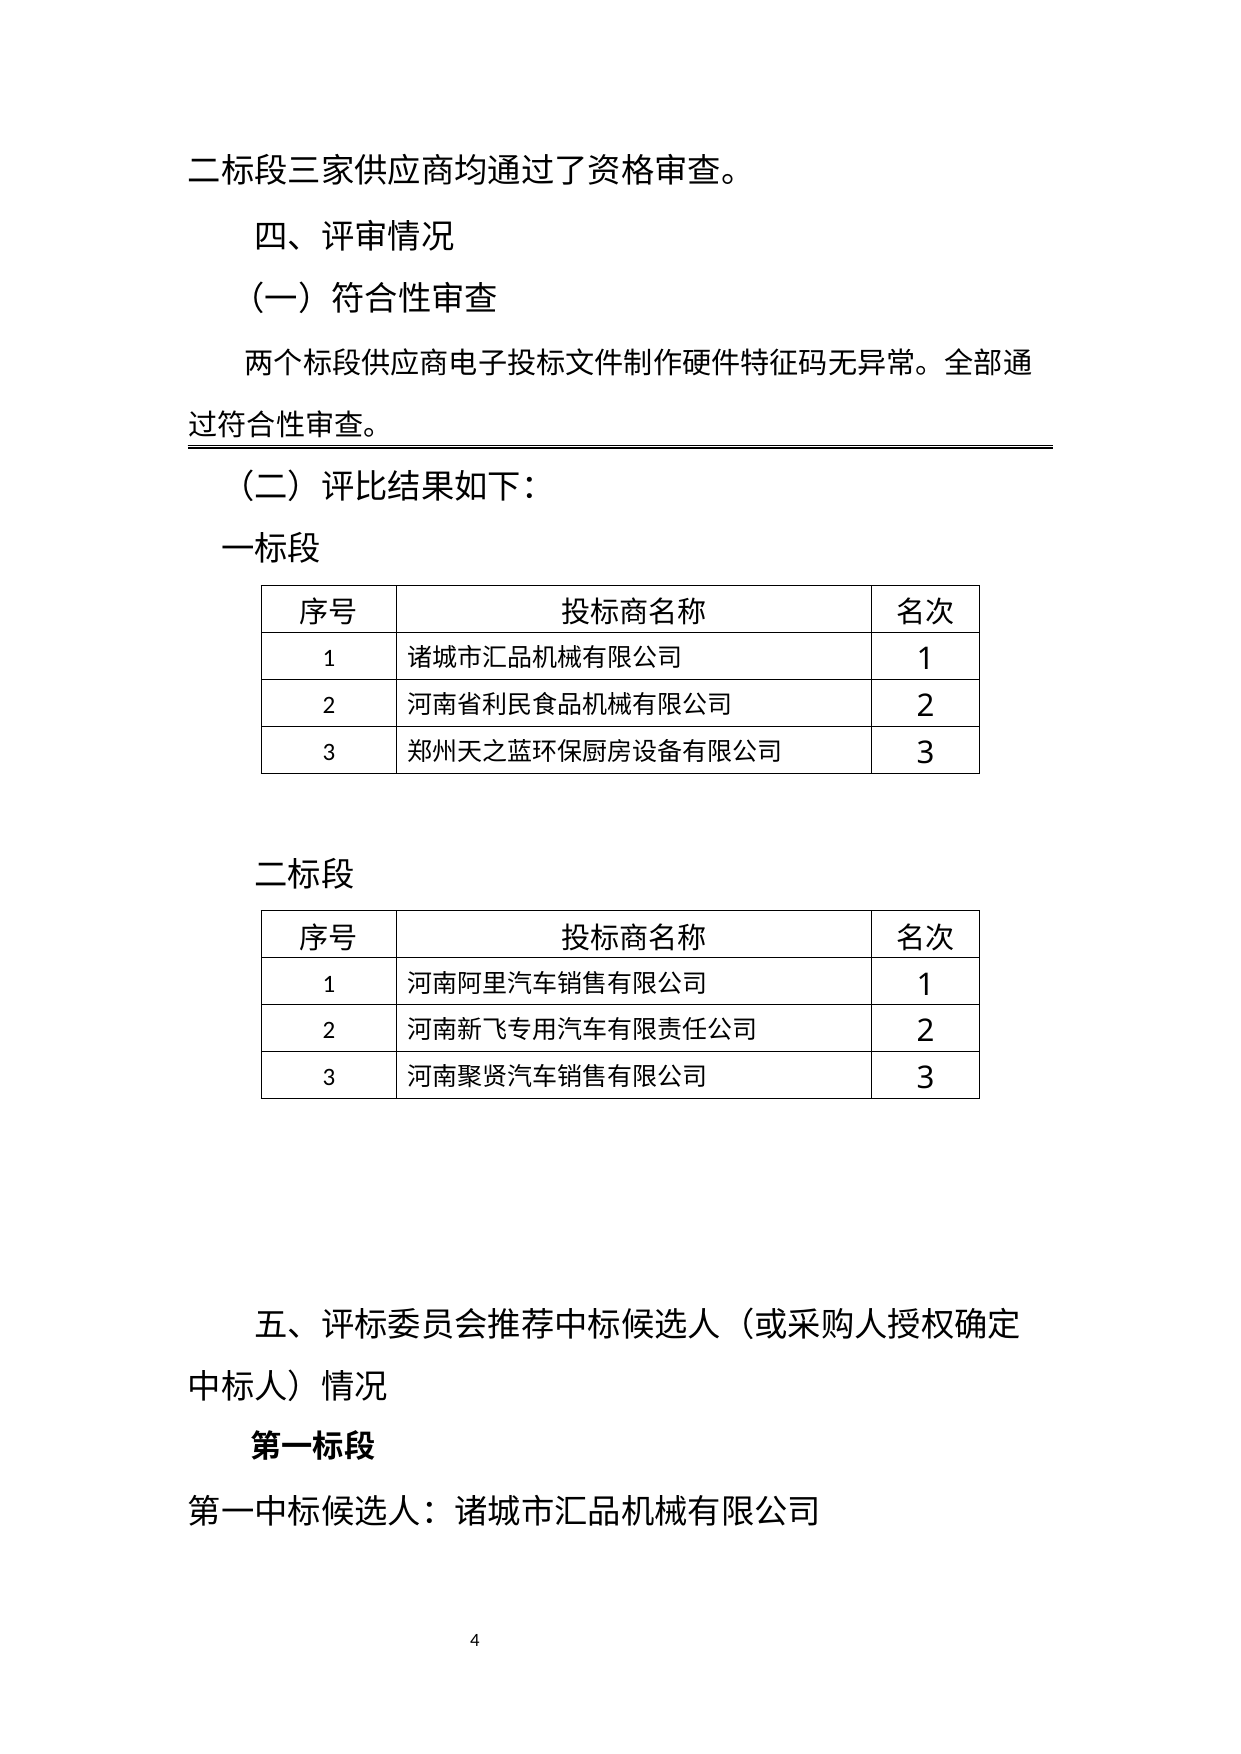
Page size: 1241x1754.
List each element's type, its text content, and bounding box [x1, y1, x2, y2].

list 五、评标委员会推荐中标候选人（或采购人授权确定中标人）情况 [187, 1286, 1053, 1411]
text 第一标段 [187, 1411, 1053, 1476]
table_cell 2 [262, 680, 396, 726]
text 四、评审情况 [187, 200, 1053, 261]
list 二标段 [187, 836, 1053, 898]
table_cell 3 [872, 1052, 979, 1098]
text （一）符合性审查 [187, 261, 1053, 323]
table_cell 河南聚贤汽车销售有限公司 [397, 1052, 871, 1098]
list 一标段 [187, 511, 1053, 573]
text 二标段三家供应商均通过了资格审查。 [187, 135, 1053, 200]
table_header 名次 [872, 586, 979, 632]
text 第一中标候选人：诸城市汇品机械有限公司 [187, 1476, 1053, 1541]
list 两个标段供应商电子投标文件制作硬件特征码无异常。全部通过符合性审查。 [188, 323, 1053, 445]
table_cell 诸城市汇品机械有限公司 [397, 633, 871, 679]
table_cell 1 [872, 958, 979, 1004]
table_cell 河南省利民食品机械有限公司 [397, 680, 871, 726]
table_cell 1 [262, 633, 396, 679]
table_cell 2 [872, 1005, 979, 1051]
table_header 名次 [872, 911, 979, 957]
table_cell 2 [872, 680, 979, 726]
table_cell 3 [262, 727, 396, 772]
table_header 投标商名称 [397, 586, 871, 632]
table_cell 郑州天之蓝环保厨房设备有限公司 [397, 727, 871, 772]
list 评比结果如下： [187, 448, 1053, 511]
table_header 投标商名称 [397, 911, 871, 957]
table_header 序号 [262, 586, 396, 632]
table_header 序号 [262, 911, 396, 957]
table_cell 1 [262, 958, 396, 1004]
table_cell 河南新飞专用汽车有限责任公司 [397, 1005, 871, 1051]
table_cell 3 [872, 727, 979, 772]
table_cell 3 [262, 1052, 396, 1098]
table_cell 2 [262, 1005, 396, 1051]
table_cell 1 [872, 633, 979, 679]
table_cell 河南阿里汽车销售有限公司 [397, 958, 871, 1004]
